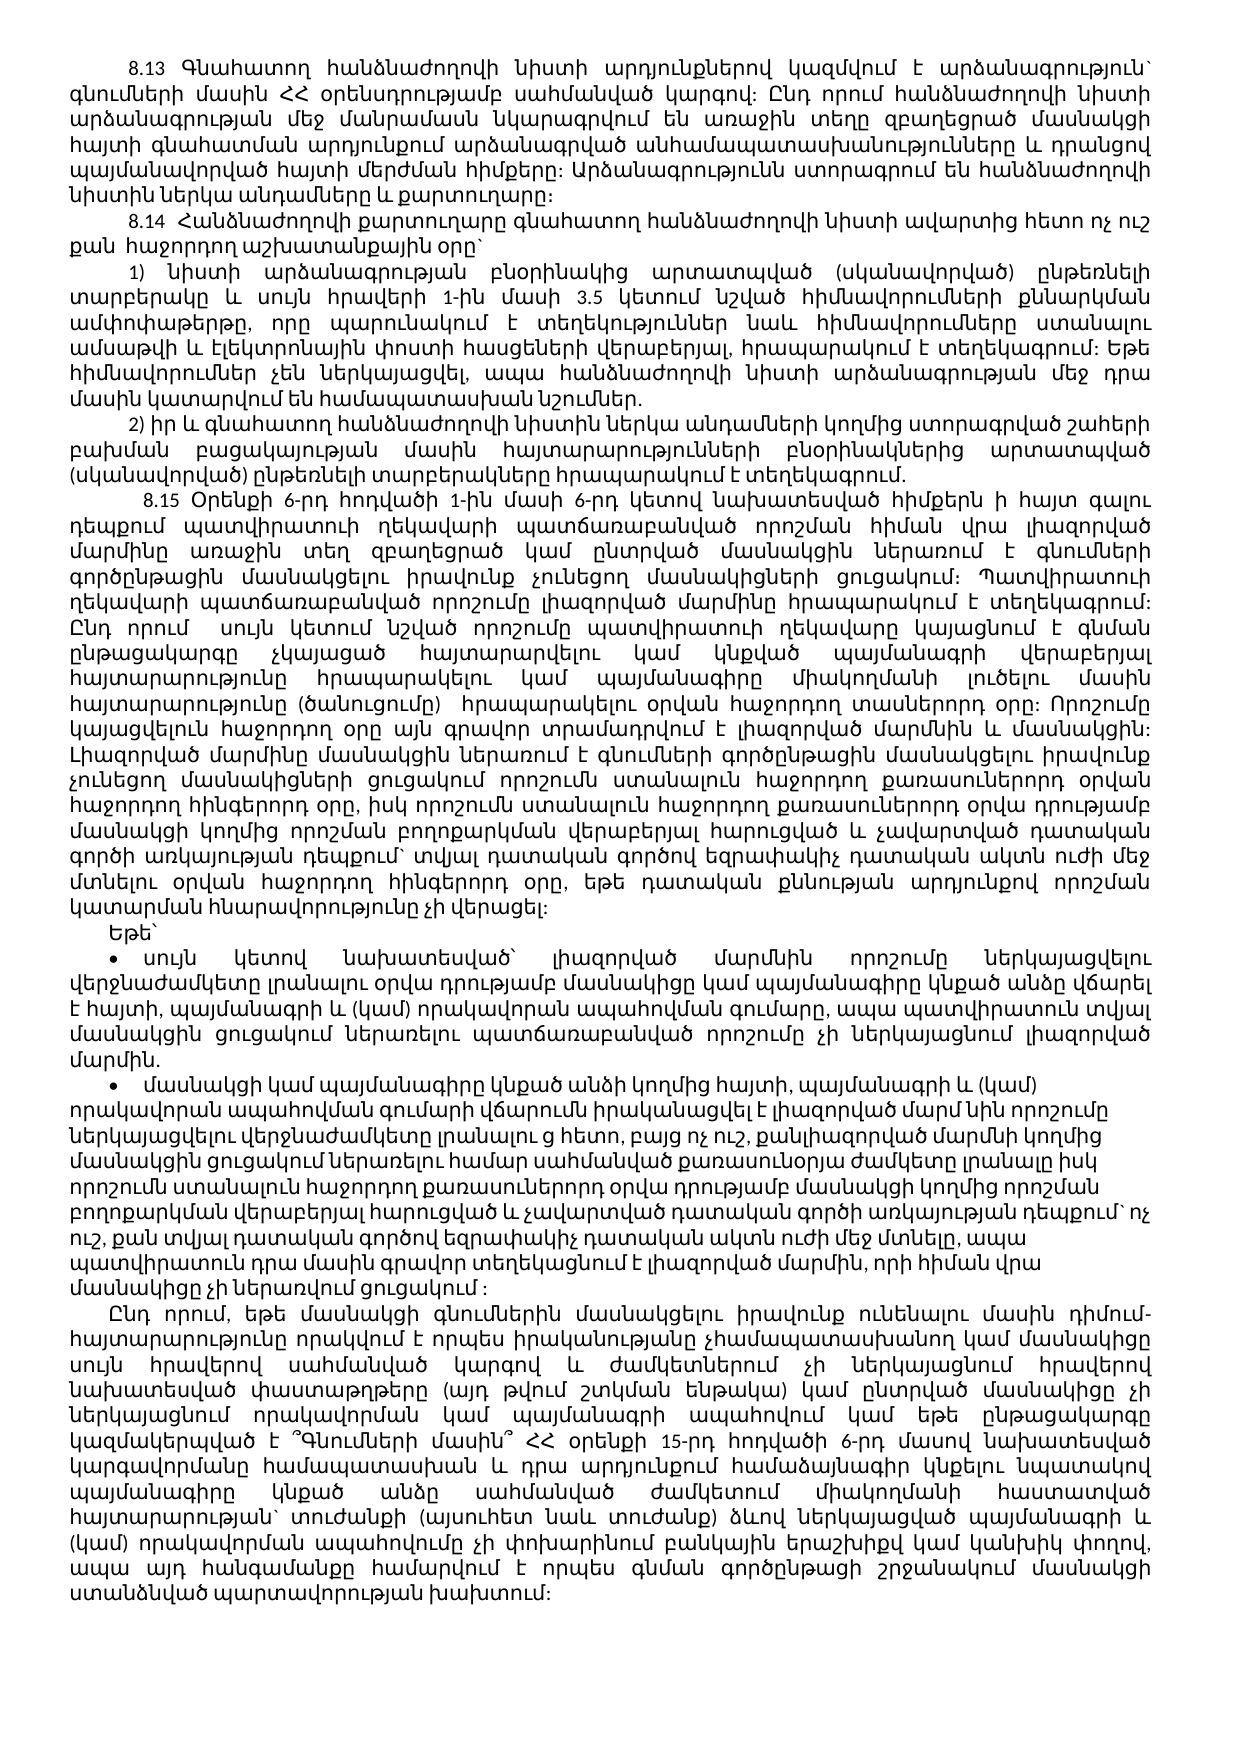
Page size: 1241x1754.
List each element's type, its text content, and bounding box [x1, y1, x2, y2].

text 2) իր և գնահատող հանձնաժողովի նիստին ներկա անդամների կողմից ստորագրված շահերի բախման բացակայության մասին հայտարարությունների բնօրինակներից արտատպված (սկանավորված) ընթեռնելի տարբերակները հրապարակում է տեղեկագրում. [69, 411, 1152, 488]
text 1) նիստի արձանագրության բնօրինակից արտատպված (սկանավորված) ընթեռնելի տարբերակը և սույն հրավերի 1-ին մասի 3.5 կետում նշված հիմնավորումների քննարկման ամփոփաթերթը, որը պարունակում է տեղեկություններ նաև հիմնավորումները ստանալու ամսաթվի և էլեկտրոնային փոստի հասցեների վերաբերյալ, հրապարակում է տեղեկագրում: Եթե հիմնավորումներ չեն ներկայացվել, ապա հանձնաժողովի նիստի արձանագրության մեջ դրա մասին կատարվում են համապատասխան նշումներ. [69, 259, 1152, 411]
text Ընդ որում, եթե մասնակցի գնումներին մասնակցելու իրավունք ունենալու մասին դիմում-հայտարարությունը որակվում է որպես իրականությանը չհամապատասխանող կամ մասնակիցը սույն հրավերով սահմանված կարգով և ժամկետներում չի ներկայացնում հրավերով նախատեսված փաստաթղթերը (այդ թվում շտկման ենթակա) կամ ընտրված մասնակիցը չի ներկայացնում որակավորման կամ պայմանագրի ապահովում կամ եթե ընթացակարգը կազմակերպված է ՞Գնումների մասին՞ ՀՀ օրենքի 15-րդ հոդվածի 6-րդ մասով նախատեսված կարգավորմանը համապատասխան և դրա արդյունքում համաձայնագիր կնքելու նպատակով պայմանագիրը կնքած անձը սահմանված ժամկետում միակողմանի հաստատված հայտարարության` տուժանքի (այսուհետ նաև տուժանք) ձևով ներկայացված պայմանագրի և (կամ) որակավորման ապահովումը չի փոխարինում բանկային երաշխիքվ կամ կանխիկ փողով, ապա այդ հանգամանքը համարվում է որպես գնման գործընթացի շրջանակում մասնակցի ստանձնված պարտավորության խախտում: [69, 1301, 1152, 1606]
text 8.14 Հանձնաժողովի քարտուղարը գնահատող հանձնաժողովի նիստի ավարտից հետո ոչ ուշ քան հաջորդող աշխատանքային օրը` [69, 208, 1152, 259]
text Եթե՝ [69, 920, 1152, 945]
text 8.13 Գնահատող հանձնաժողովի նիստի արդյունքներով կազմվում է արձանագրություն` գնումների մասին ՀՀ օրենսդրությամբ սահմանված կարգով: Ընդ որում հանձնաժողովի նիստի արձանագրության մեջ մանրամասն նկարագրվում են առաջին տեղը զբաղեցրած մասնակցի հայտի գնահատման արդյունքում արձանագրված անհամապատասխանությունները և դրանցով պայմանավորված հայտի մերժման հիմքերը: Արձանագրությունն ստորագրում են հանձնաժողովի նիստին ներկա անդամները և քարտուղարը։ [69, 56, 1152, 208]
text • մասնակցի կամ պայմանագիրը կնքած անձի կողմից հայտի, պայմանագրի և (կամ) որակավորան ապահովման գումարի վճարումն իրականացվել է լիազորված մարմ նին որոշումը ներկայացվելու վերջնաժամկետը լրանալու ց հետո, բայց ոչ ուշ, քանլիազորված մարմնի կողմից մասնակցին ցուցակում ներառելու համար սահմանված քառասունօրյա ժամկետը լրանալը իսկ որոշումն ստանալուն հաջորդող քառասուներորդ օրվա դրությամբ մասնակցի կողմից որոշման բողոքարկման վերաբերյալ հարուցված և չավարտված դատական գործի առկայության դեպքում` ոչ ուշ, քան տվյալ դատական գործով եզրափակիչ դատական ակտն ուժի մեջ մտնելը, ապա պատվիրատուն դրա մասին գրավոր տեղեկացնում է լիազորված մարմին, որի հիման վրա մասնակիցը չի ներառվում ցուցակում : [69, 1072, 1152, 1301]
text • սույն կետով նախատեսված՝ լիազորված մարմնին որոշումը ներկայացվելու վերջնաժամկետը լրանալու օրվա դրությամբ մասնակիցը կամ պայմանագիրը կնքած անձը վճարել է հայտի, պայմանագրի և (կամ) որակավորան ապահովման գումարը, ապա պատվիրատուն տվյալ մասնակցին ցուցակում ներառելու պատճառաբանված որոշումը չի ներկայացնում լիազորված մարմին. [69, 945, 1152, 1072]
text 8.15 Օրենքի 6-րդ հոդվածի 1-ին մասի 6-րդ կետով նախատեսված հիմքերն ի հայտ գալու դեպքում պատվիրատուի ղեկավարի պատճառաբանված որոշման հիման վրա լիազորված մարմինը առաջին տեղ զբաղեցրած կամ ընտրված մասնակցին ներառում է գնումների գործընթացին մասնակցելու իրավունք չունեցող մասնակիցների ցուցակում։ Պատվիրատուի ղեկավարի պատճառաբանված որոշումը լիազորված մարմինը հրապարակում է տեղեկագրում: Ընդ որում սույն կետում նշված որոշումը պատվիրատուի ղեկավարը կայացնում է գնման ընթացակարգը չկայացած հայտարարվելու կամ կնքված պայմանագրի վերաբերյալ հայտարարությունը հրապարակելու կամ պայմանագիրը միակողմանի լուծելու մասին հայտարարությունը (ծանուցումը) հրապարակելու օրվան հաջորդող տասներորդ օրը: Որոշումը կայացվելուն հաջորդող օրը այն գրավոր տրամադրվում է լիազորված մարմնին և մասնակցին: Լիազորված մարմինը մասնակցին ներառում է գնումների գործընթացին մասնակցելու իրավունք չունեցող մասնակիցների ցուցակում որոշումն ստանալուն հաջորդող քառասուներորդ օրվան հաջորդող հինգերորդ օրը, իսկ որոշումն ստանալուն հաջորդող քառասուներորդ օրվա դրությամբ մասնակցի կողմից որոշման բողոքարկման վերաբերյալ հարուցված և չավարտված դատական գործի առկայության դեպքում` տվյալ դատական գործով եզրափակիչ դատական ակտն ուժի մեջ մտնելու օրվան հաջորդող հինգերորդ օրը, եթե դատական քննության արդյունքով որոշման կատարման հնարավորությունը չի վերացել: [69, 488, 1152, 920]
